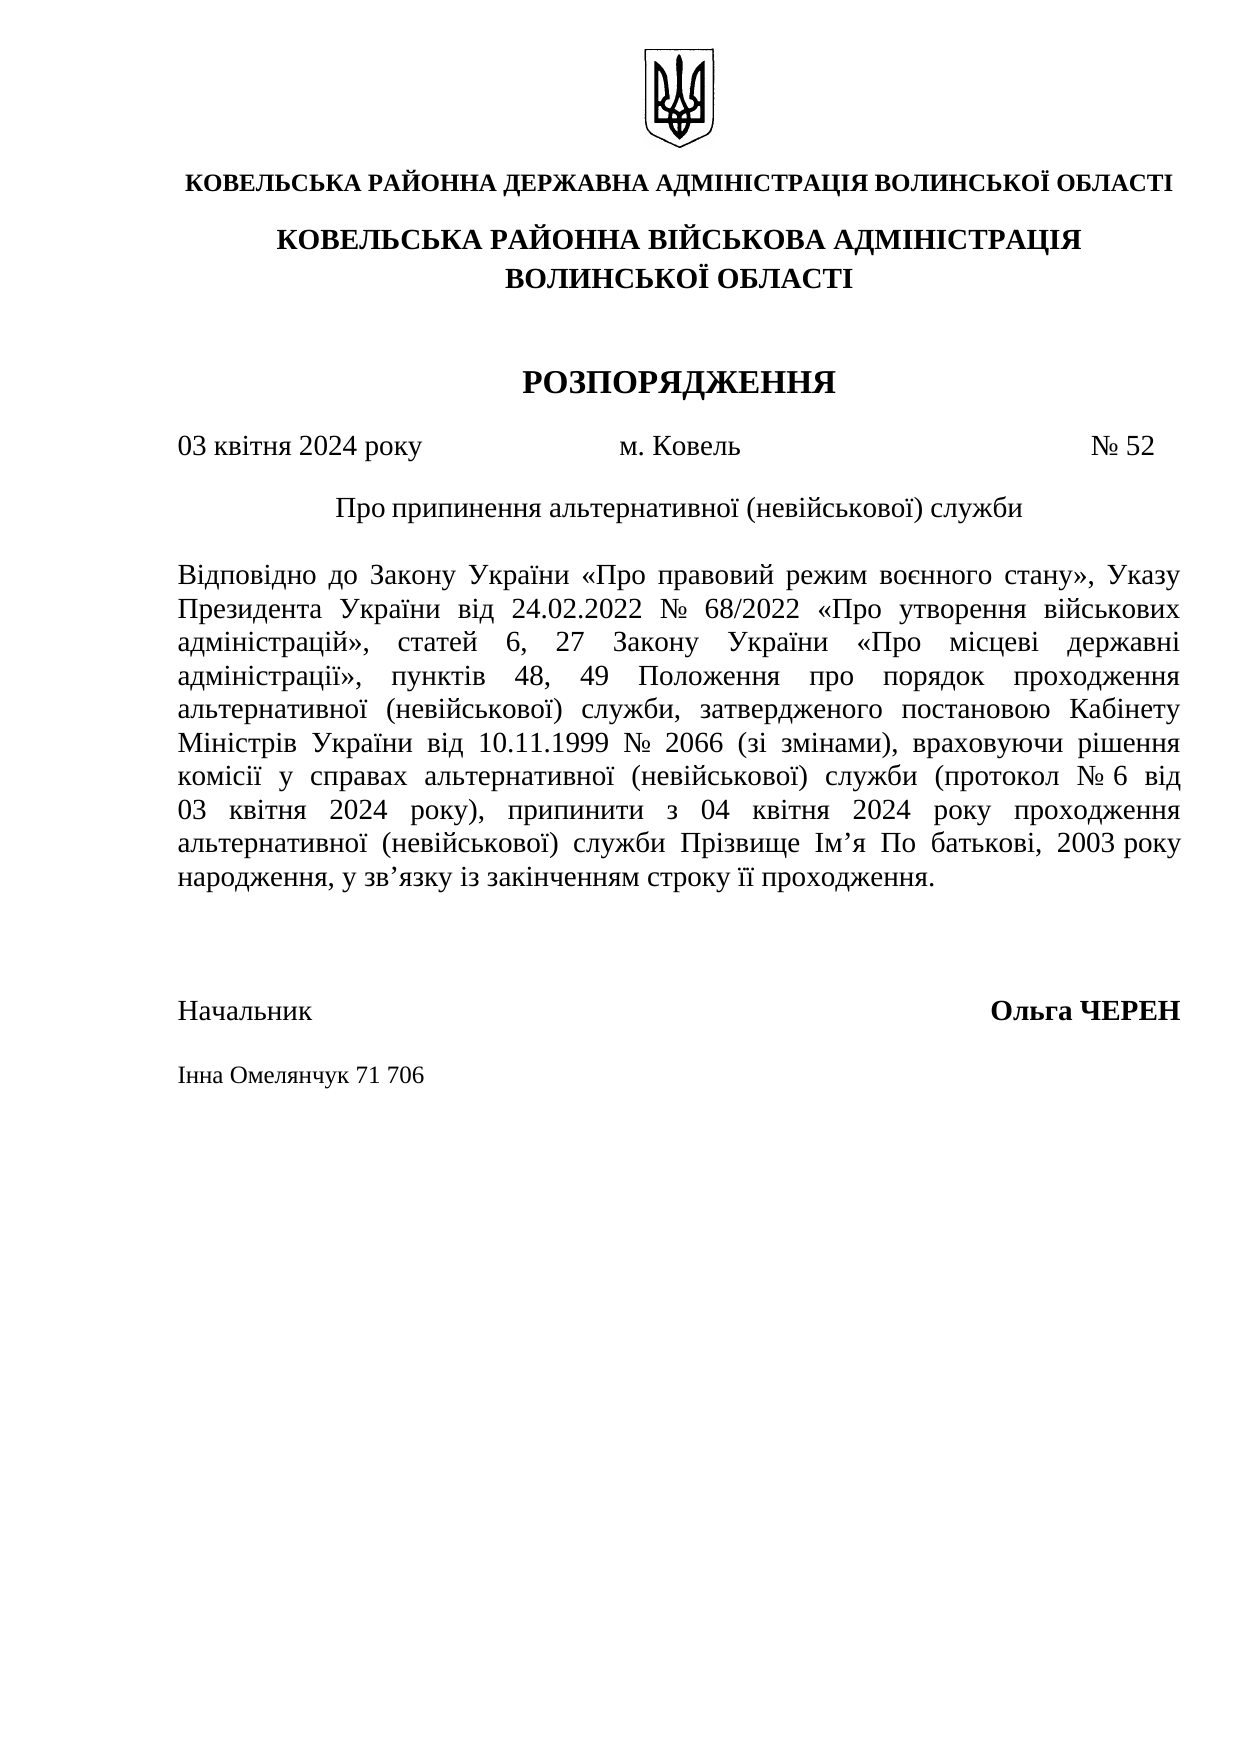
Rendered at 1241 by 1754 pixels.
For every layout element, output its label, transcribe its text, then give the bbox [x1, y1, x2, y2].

text Начальник Ольга ЧЕРЕН [177, 993, 1181, 1027]
text КОВЕЛЬСЬКА РАЙОННА ДЕРЖАВНА АДМІНІСТРАЦІЯ ВОЛИНСЬКОЇ ОБЛАСТІ [177, 168, 1181, 197]
text ВОЛИНСЬКОЇ ОБЛАСТІ [177, 262, 1181, 295]
text Інна Омелянчук 71 706 [177, 1060, 1181, 1089]
picture [644, 48, 715, 148]
text Відповідно до Закону України «Про правовий режим воєнного стану», Указу Президента України від 24.02.2022 № 68/2022 «Про утворення військових адміністрацій», статей 6, 27 Закону України «Про місцеві державні адміністрації», пунктів 48, 49 Положення про порядок проходження альтернативної (невійськової) служби, затвердженого постановою Кабінету Міністрів України від 10.11.1999 № 2066 (зі змінами), враховуючи рішення комісії у справах альтернативної (невійськової) служби (протокол № 6 від 03 квітня 2024 року), припинити з 04 квітня 2024 року проходження альтернативної (невійськової) служби Прізвище Ім’я По батькові, 2003 року народження, у зв’язку із закінченням строку її проходження. [177, 557, 1181, 893]
text 03 квітня 2024 року м. Ковель № 52 [177, 428, 1181, 462]
text Про припинення альтернативної (невійськової) служби [177, 490, 1181, 524]
text РОЗПОРЯДЖЕННЯ [177, 362, 1181, 401]
text КОВЕЛЬСЬКА РАЙОННА ВІЙСЬКОВА АДМІНІСТРАЦІЯ [177, 222, 1181, 255]
